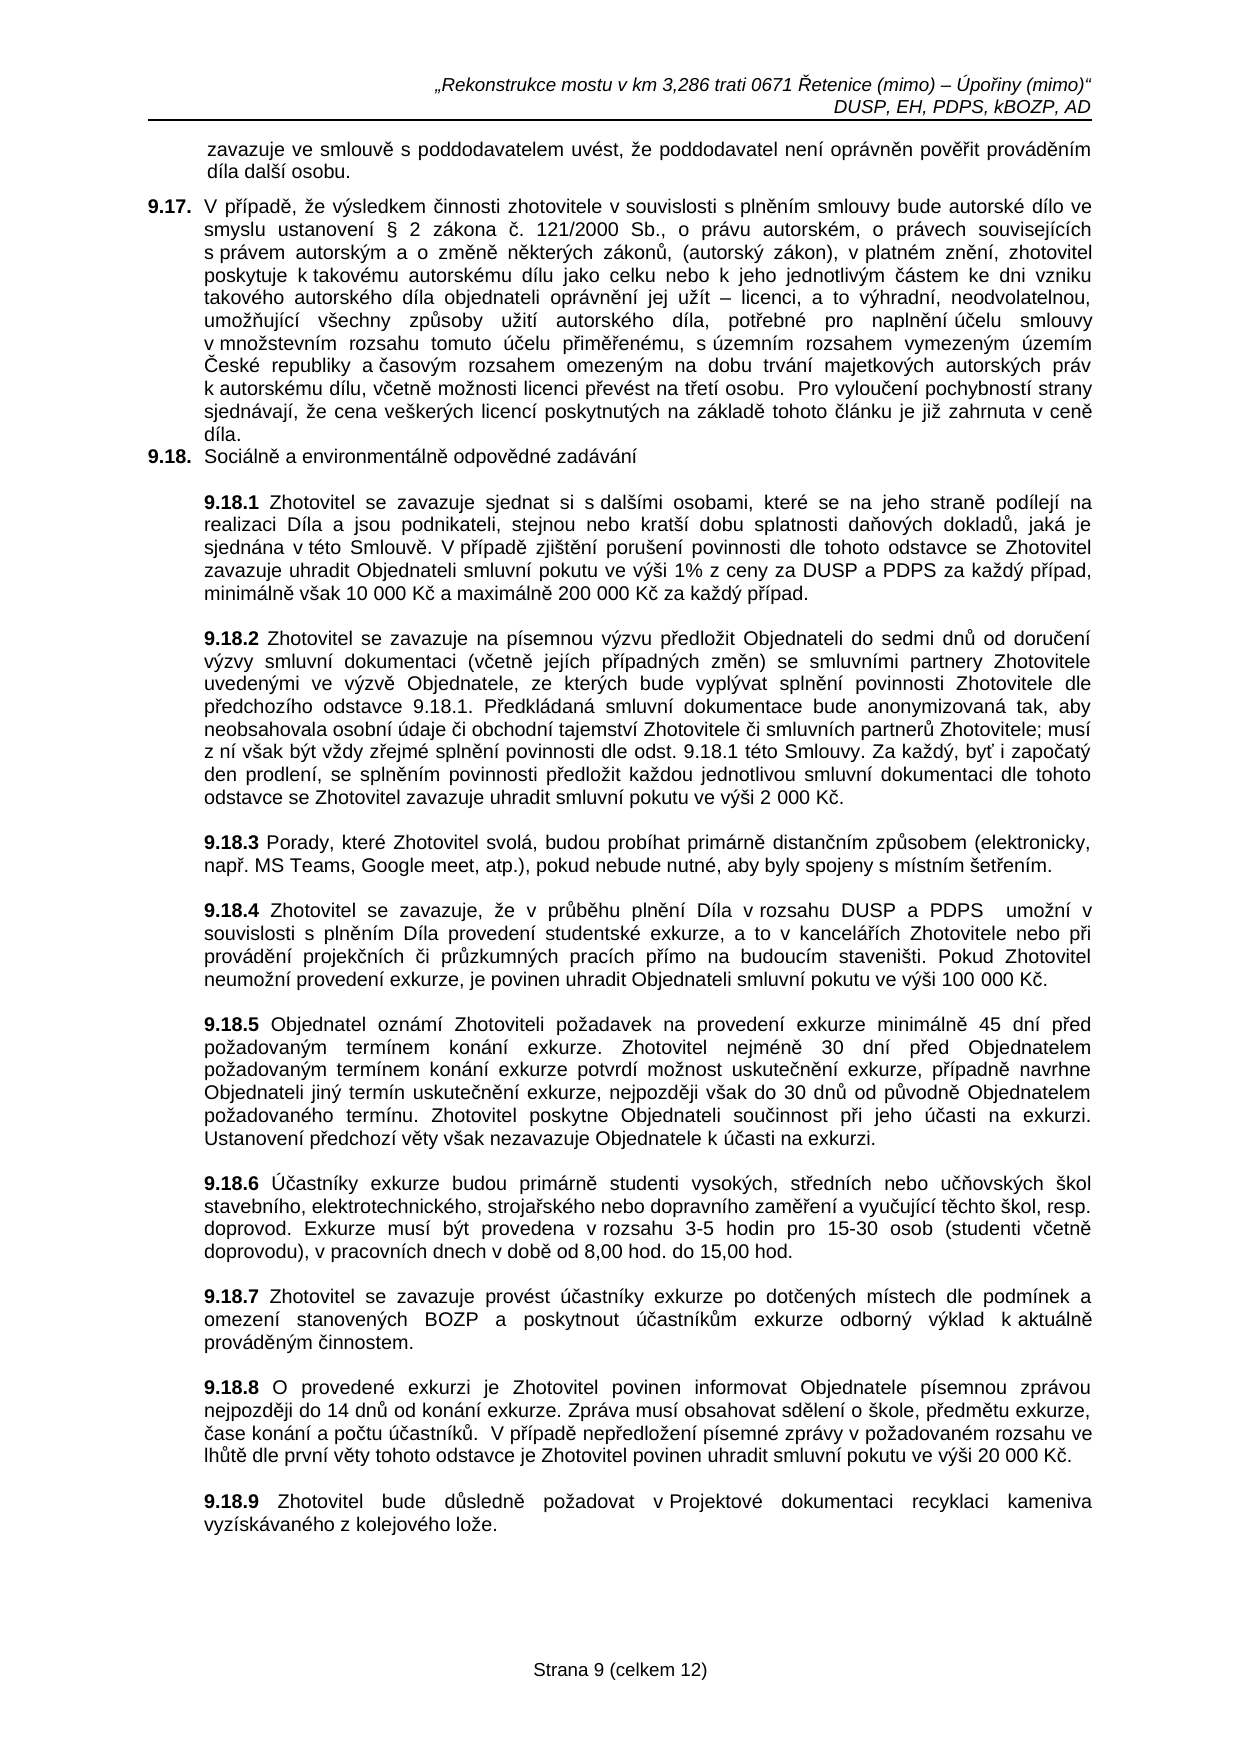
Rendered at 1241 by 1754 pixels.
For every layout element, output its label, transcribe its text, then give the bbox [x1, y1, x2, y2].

text 9.18.6 Účastníky exkurze budou primárně studenti vysokých, středních nebo učňovských škol stavebního, elektrotechnického, strojařského nebo dopravního zaměření a vyučující těchto škol, resp. doprovod. Exkurze musí být provedena v rozsahu 3-5 hodin pro 15-30 osob (studenti včetně doprovodu), v pracovních dnech v době od 8,00 hod. do 15,00 hod. [204, 1172, 1092, 1263]
text 9.18.4 Zhotovitel se zavazuje, že v průběhu plnění Díla v rozsahu DUSP a PDPS umožní v souvislosti s plněním Díla provedení studentské exkurze, a to v kancelářích Zhotovitele nebo při provádění projekčních či průzkumných pracích přímo na budoucím staveništi. Pokud Zhotovitel neumožní provedení exkurze, je povinen uhradit Objednateli smluvní pokutu ve výši 100 000 Kč. [204, 899, 1092, 990]
text 9.18.5 Objednatel oznámí Zhotoviteli požadavek na provedení exkurze minimálně 45 dní před požadovaným termínem konání exkurze. Zhotovitel nejméně 30 dní před Objednatelem požadovaným termínem konání exkurze potvrdí možnost uskutečnění exkurze, případně navrhne Objednateli jiný termín uskutečnění exkurze, nejpozději však do 30 dnů od původně Objednatelem požadovaného termínu. Zhotovitel poskytne Objednateli součinnost při jeho účasti na exkurzi. Ustanovení předchozí věty však nezavazuje Objednatele k účasti na exkurzi. [204, 1013, 1092, 1149]
text 9.18.2 Zhotovitel se zavazuje na písemnou výzvu předložit Objednateli do sedmi dnů od doručení výzvy smluvní dokumentaci (včetně jejích případných změn) se smluvními partnery Zhotovitele uvedenými ve výzvě Objednatele, ze kterých bude vyplývat splnění povinnosti Zhotovitele dle předchozího odstavce 9.18.1. Předkládaná smluvní dokumentace bude anonymizovaná tak, aby neobsahovala osobní údaje či obchodní tajemství Zhotovitele či smluvních partnerů Zhotovitele; musí z ní však být vždy zřejmé splnění povinnosti dle odst. 9.18.1 této Smlouvy. Za každý, byť i započatý den prodlení, se splněním povinnosti předložit každou jednotlivou smluvní dokumentaci dle tohoto odstavce se Zhotovitel zavazuje uhradit smluvní pokutu ve výši 2 000 Kč. [204, 627, 1092, 808]
text 9.18.3 Porady, které Zhotovitel svolá, budou probíhat primárně distančním způsobem (elektronicky, např. MS Teams, Google meet, atp.), pokud nebude nutné, aby byly spojeny s místním šetřením. [204, 831, 1092, 877]
text 9.18.1 Zhotovitel se zavazuje sjednat si s dalšími osobami, které se na jeho straně podílejí na realizaci Díla a jsou podnikateli, stejnou nebo kratší dobu splatnosti daňových dokladů, jaká je sjednána v této Smlouvě. V případě zjištění porušení povinnosti dle tohoto odstavce se Zhotovitel zavazuje uhradit Objednateli smluvní pokutu ve výši 1% z ceny za DUSP a PDPS za každý případ, minimálně však 10 000 Kč a maximálně 200 000 Kč za každý případ. [204, 491, 1092, 604]
text 9.18.9 Zhotovitel bude důsledně požadovat v Projektové dokumentaci recyklaci kameniva vyzískávaného z kolejového lože. [204, 1490, 1092, 1535]
text 9.17. V případě, že výsledkem činnosti zhotovitele v souvislosti s plněním smlouvy bude autorské dílo ve smyslu ustanovení § 2 zákona č. 121/2000 Sb., o právu autorském, o právech souvisejících s právem autorským a o změně některých zákonů, (autorský zákon), v platném znění, zhotovitel poskytuje k takovému autorskému dílu jako celku nebo k jeho jednotlivým částem ke dni vzniku takového autorského díla objednateli oprávnění jej užít – licenci, a to výhradní, neodvolatelnou, umožňující všechny způsoby užití autorského díla, potřebné pro naplnění účelu smlouvy v množstevním rozsahu tomuto účelu přiměřenému, s územním rozsahem vymezeným územím České republiky a časovým rozsahem omezeným na dobu trvání majetkových autorských práv k autorskému dílu, včetně možnosti licenci převést na třetí osobu. Pro vyloučení pochybností strany sjednávají, že cena veškerých licencí poskytnutých na základě tohoto článku je již zahrnuta v ceně díla. [148, 195, 1092, 445]
text 9.18.7 Zhotovitel se zavazuje provést účastníky exkurze po dotčených místech dle podmínek a omezení stanovených BOZP a poskytnout účastníkům exkurze odborný výklad k aktuálně prováděným činnostem. [204, 1285, 1092, 1353]
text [148, 137, 1092, 183]
text 9.18. Sociálně a environmentálně odpovědné zadávání [148, 445, 1092, 468]
text 9.18.8 O provedené exkurzi je Zhotovitel povinen informovat Objednatele písemnou zprávou nejpozději do 14 dnů od konání exkurze. Zpráva musí obsahovat sdělení o škole, předmětu exkurze, čase konání a počtu účastníků. V případě nepředložení písemné zprávy v požadovaném rozsahu ve lhůtě dle první věty tohoto odstavce je Zhotovitel povinen uhradit smluvní pokutu ve výši 20 000 Kč. [204, 1376, 1092, 1467]
